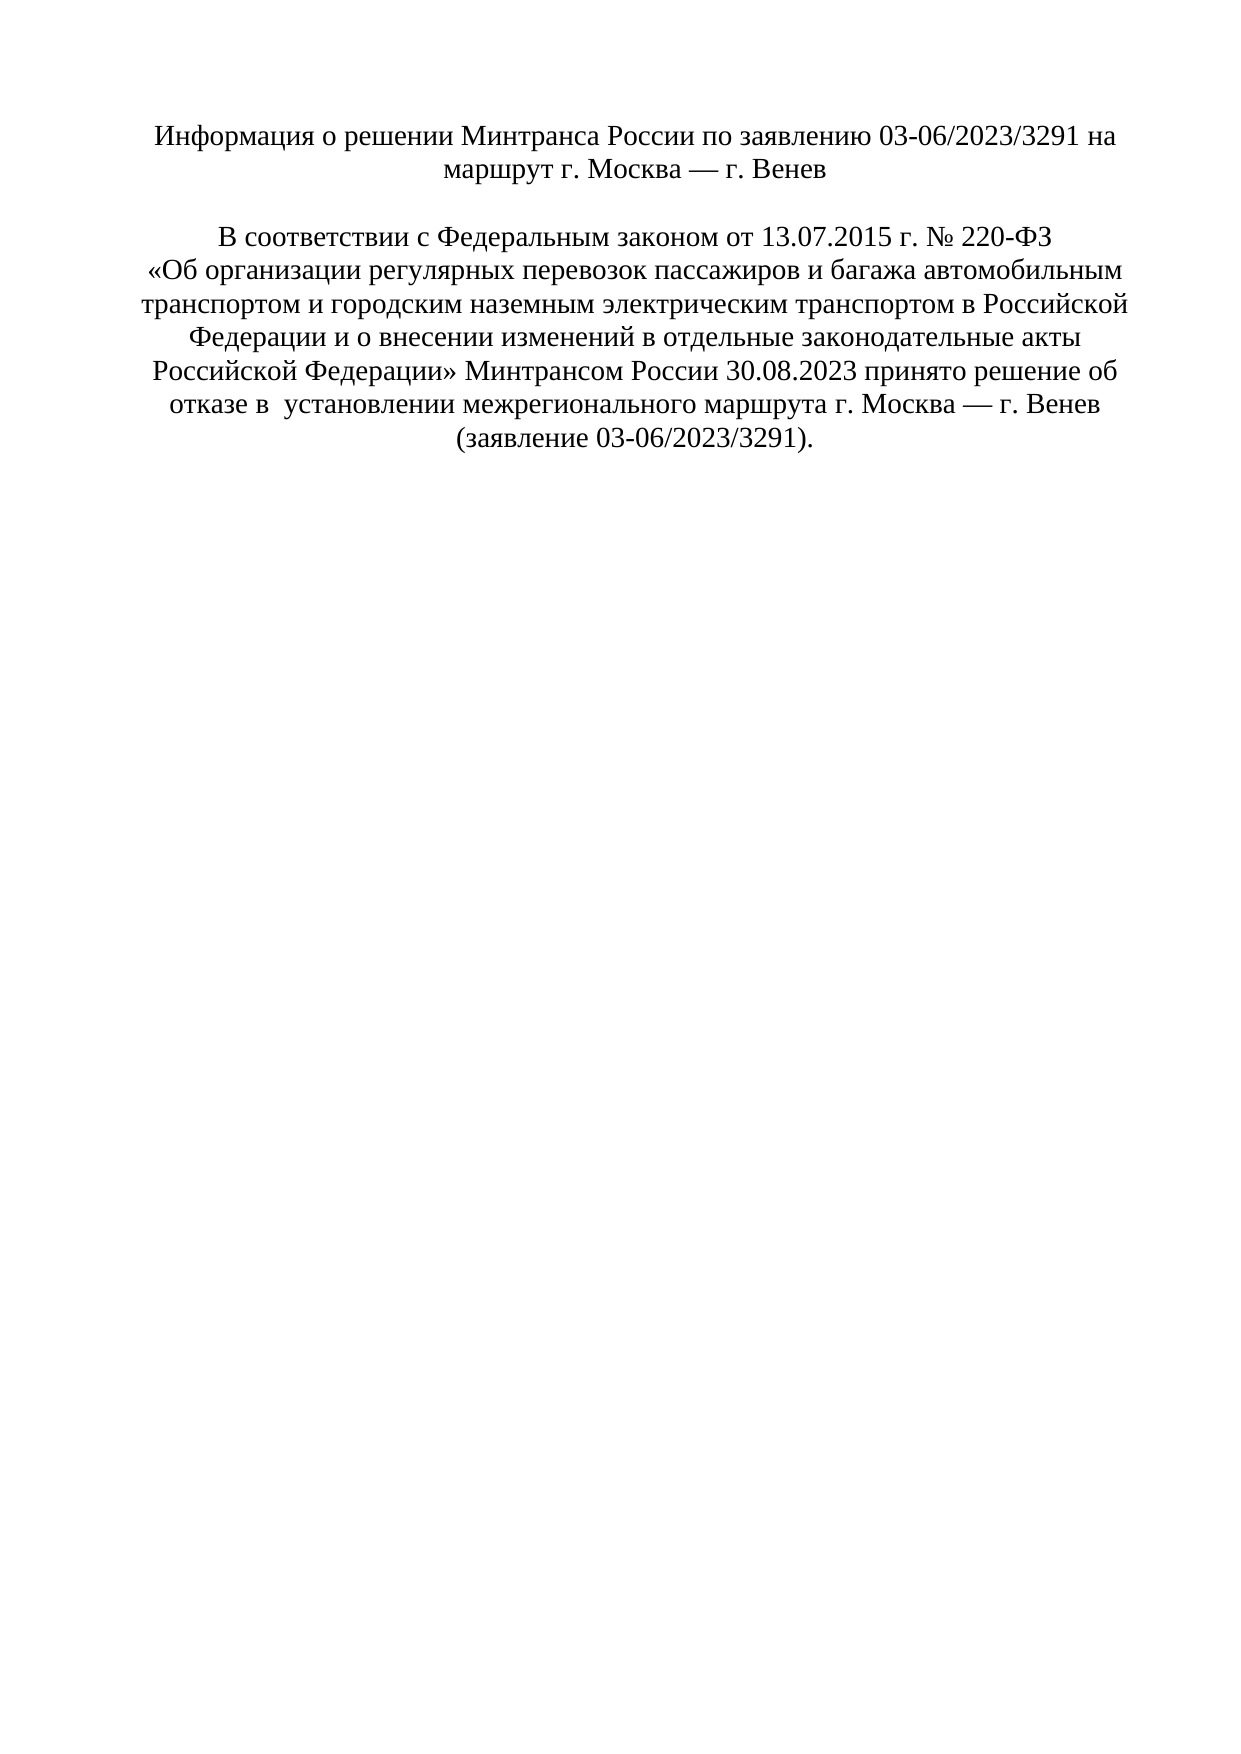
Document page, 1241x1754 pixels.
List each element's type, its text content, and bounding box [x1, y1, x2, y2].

text В соответствии с Федеральным законом от 13.07.2015 г. № 220-ФЗ «Об организации регулярных перевозок пассажиров и багажа автомобильным транспортом и городским наземным электрическим транспортом в Российской Федерации и о внесении изменений в отдельные законодательные акты Российской Федерации» Минтрансом России 30.08.2023 принято решение об отказе в установлении межрегионального маршрута г. Москва — г. Венев (заявление 03-06/2023/3291). [118, 219, 1152, 453]
text Информация о решении Минтранса России по заявлению 03-06/2023/3291 на маршрут г. Москва — г. Венев [118, 118, 1152, 185]
